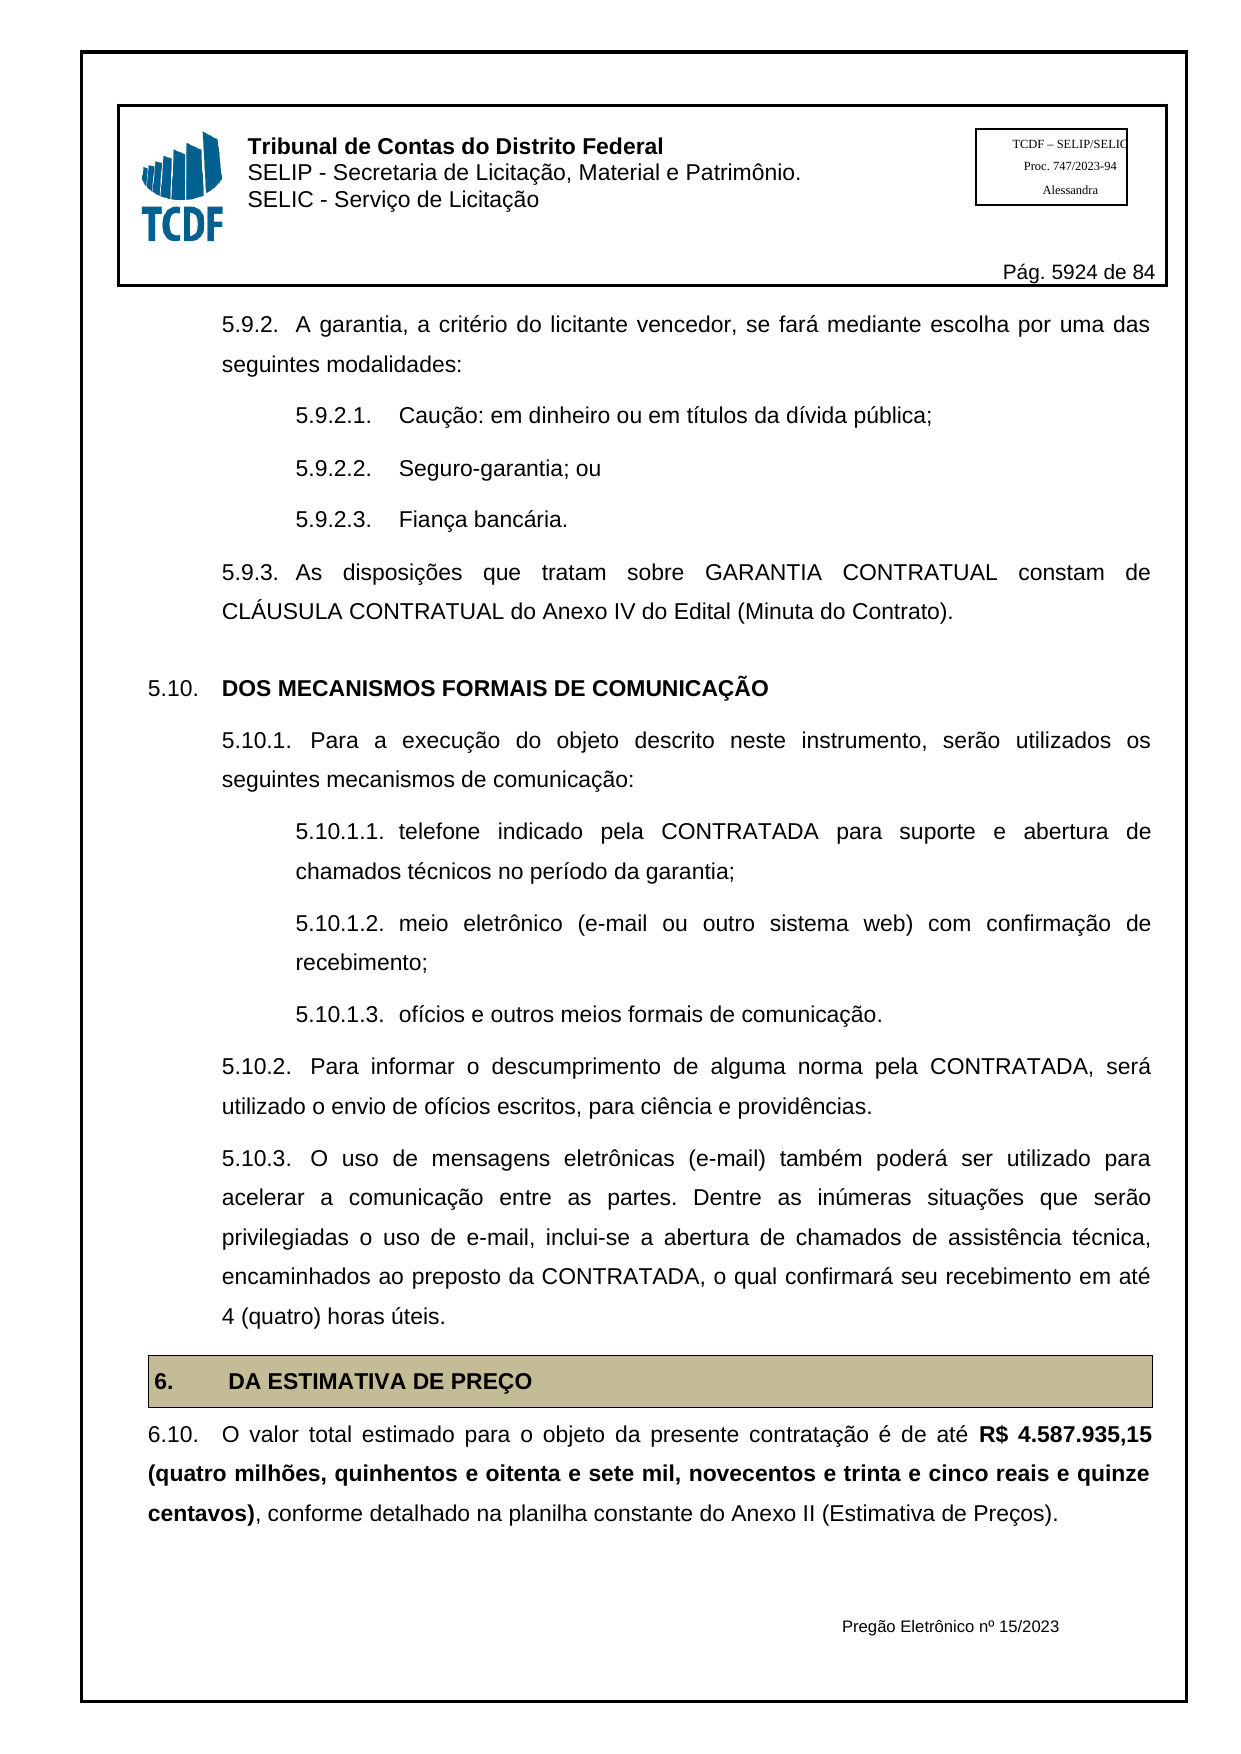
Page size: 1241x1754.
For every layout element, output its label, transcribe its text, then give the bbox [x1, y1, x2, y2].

text 5.9.2.3. Fiança bancária. [295, 506, 1152, 533]
list As disposições que tratam sobre GARANTIA CONTRATUAL constam de CLÁUSULA CONTRATUAL do Anexo IV do Edital (Minuta do Contrato). [222, 558, 1152, 624]
list DOS MECANISMOS FORMAIS DE COMUNICAÇÃO [148, 675, 1152, 701]
list O uso de mensagens eletrônicas (e-mail) também poderá ser utilizado para acelerar a comunicação entre as partes. Dentre as inúmeras situações que serão privilegiadas o uso de e-mail, inclui-se a abertura de chamados de assistência técnica, encaminhados ao preposto da CONTRATADA, o qual confirmará seu recebimento em até 4 (quatro) horas úteis. [222, 1145, 1152, 1329]
list Para a execução do objeto descrito neste instrumento, serão utilizados os seguintes mecanismos de comunicação: [222, 727, 1152, 793]
list O valor total estimado para o objeto da presente contratação é de até R$ 4.587.935,15 (quatro milhões, quinhentos e oitenta e sete mil, novecentos e trinta e cinco reais e quinze centavos), conforme detalhado na planilha constante do Anexo II (Estimativa de Preços). [148, 1421, 1152, 1526]
picture [127, 129, 237, 244]
list Para informar o descumprimento de alguma norma pela CONTRATADA, será utilizado o envio de ofícios escritos, para ciência e providências. [222, 1053, 1152, 1119]
list A garantia, a critério do licitante vencedor, se fará mediante escolha por uma das seguintes modalidades: [222, 311, 1152, 377]
list ofícios e outros meios formais de comunicação. [295, 1001, 1152, 1028]
list meio eletrônico (e-mail ou outro sistema web) com confirmação de recebimento; [295, 910, 1152, 976]
list telefone indicado pela CONTRATADA para suporte e abertura de chamados técnicos no período da garantia; [295, 818, 1152, 884]
table_header DA ESTIMATIVA DE PREÇO [149, 1356, 1152, 1407]
text 5.9.2.1. Caução: em dinheiro ou em títulos da dívida pública; [295, 402, 1152, 429]
text 5.9.2.2. Seguro-garantia; ou [295, 454, 1152, 481]
